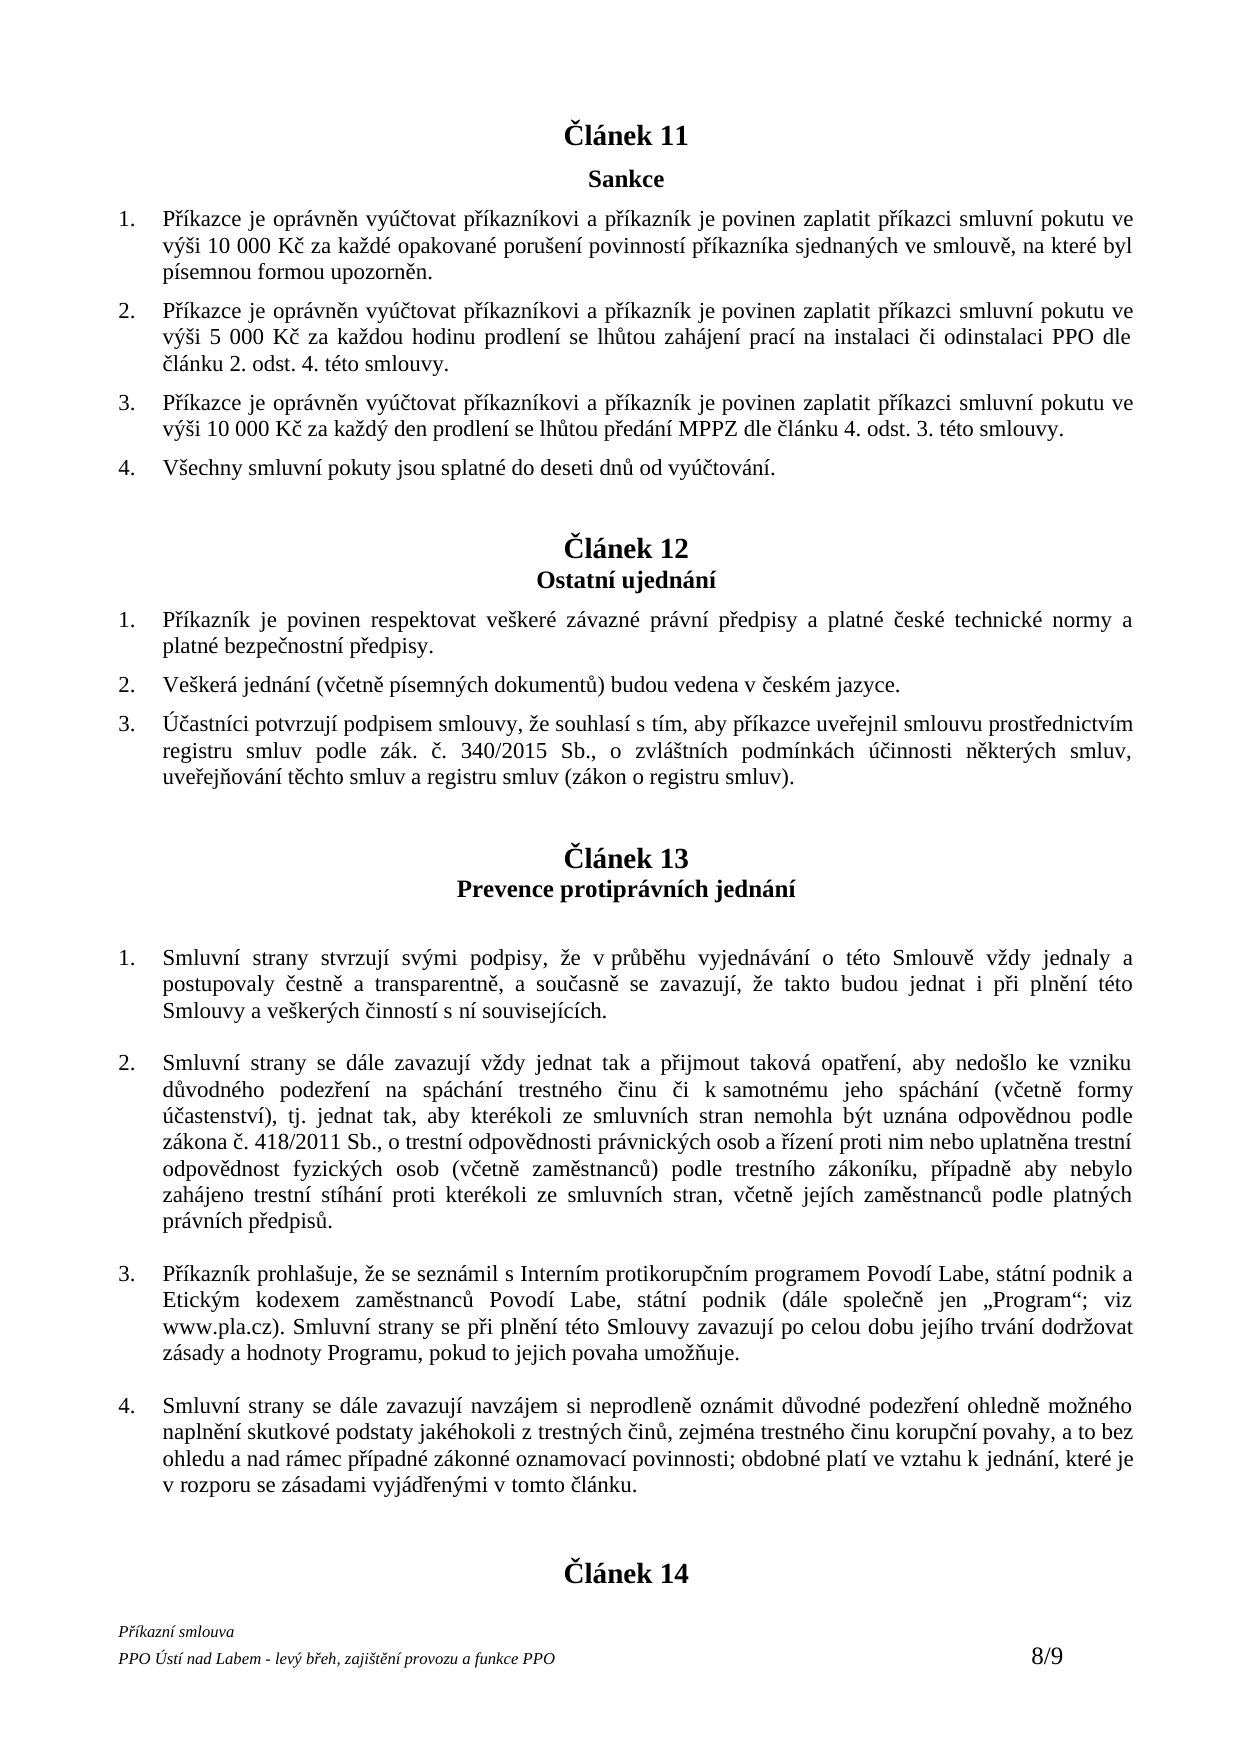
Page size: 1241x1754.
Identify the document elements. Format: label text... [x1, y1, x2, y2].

list Příkazník prohlašuje, že se seznámil s Interním protikorupčním programem Povodí Labe, státní podnik a Etickým kodexem zaměstnanců Povodí Labe, státní podnik (dále společně jen „Program“; viz www.pla.cz). Smluvní strany se při plnění této Smlouvy zavazují po celou dobu jejího trvání dodržovat zásady a hodnoty Programu, pokud to jejich povaha umožňuje. [118, 1260, 1134, 1366]
list Příkazce je oprávněn vyúčtovat příkazníkovi a příkazník je povinen zaplatit příkazci smluvní pokutu ve výši 5 000 Kč za každou hodinu prodlení se lhůtou zahájení prací na instalaci či odinstalaci PPO dle článku 2. odst. 4. této smlouvy. [118, 297, 1134, 376]
list Účastníci potvrzují podpisem smlouvy, že souhlasí s tím, aby příkazce uveřejnil smlouvu prostřednictvím registru smluv podle zák. č. 340/2015 Sb., o zvláštních podmínkách účinnosti některých smluv, uveřejňování těchto smluv a registru smluv (zákon o registru smluv). [118, 710, 1134, 789]
text Sankce [118, 164, 1134, 193]
list Všechny smluvní pokuty jsou splatné do deseti dnů od vyúčtování. [118, 454, 1134, 480]
list Příkazník je povinen respektovat veškeré závazné právní předpisy a platné české technické normy a platné bezpečnostní předpisy. [118, 606, 1134, 659]
list Smluvní strany stvrzují svými podpisy, že v průběhu vyjednávání o této Smlouvě vždy jednaly a postupovaly čestně a transparentně, a současně se zavazují, že takto budou jednat i při plnění této Smlouvy a veškerých činností s ní souvisejících. [118, 944, 1134, 1023]
text Článek 14 [118, 1556, 1134, 1589]
subtitle Prevence protiprávních jednání [118, 874, 1134, 903]
list Příkazce je oprávněn vyúčtovat příkazníkovi a příkazník je povinen zaplatit příkazci smluvní pokutu ve výši 10 000 Kč za každé opakované porušení povinností příkazníka sjednaných ve smlouvě, na které byl písemnou formou upozorněn. [118, 205, 1134, 284]
list Smluvní strany se dále zavazují vždy jednat tak a přijmout taková opatření, aby nedošlo ke vzniku důvodného podezření na spáchání trestného činu či k samotnému jeho spáchání (včetně formy účastenství), tj. jednat tak, aby kterékoli ze smluvních stran nemohla být uznána odpovědnou podle zákona č. 418/2011 Sb., o trestní odpovědnosti právnických osob a řízení proti nim nebo uplatněna trestní odpovědnost fyzických osob (včetně zaměstnanců) podle trestního zákoníku, případně aby nebylo zahájeno trestní stíhání proti kterékoli ze smluvních stran, včetně jejích zaměstnanců podle platných právních předpisů. [118, 1049, 1134, 1234]
text Článek 13 [118, 841, 1134, 874]
text Článek 11 [118, 118, 1134, 152]
list Příkazce je oprávněn vyúčtovat příkazníkovi a příkazník je povinen zaplatit příkazci smluvní pokutu ve výši 10 000 Kč za každý den prodlení se lhůtou předání MPPZ dle článku 4. odst. 3. této smlouvy. [118, 388, 1134, 441]
subtitle Ostatní ujednání [118, 565, 1134, 594]
list Veškerá jednání (včetně písemných dokumentů) budou vedena v českém jazyce. [118, 671, 1134, 698]
list Smluvní strany se dále zavazují navzájem si neprodleně oznámit důvodné podezření ohledně možného naplnění skutkové podstaty jakéhokoli z trestných činů, zejména trestného činu korupční povahy, a to bez ohledu a nad rámec případné zákonné oznamovací povinnosti; obdobné platí ve vztahu k jednání, které je v rozporu se zásadami vyjádřenými v tomto článku. [118, 1392, 1134, 1497]
text Článek 12 [118, 531, 1134, 565]
